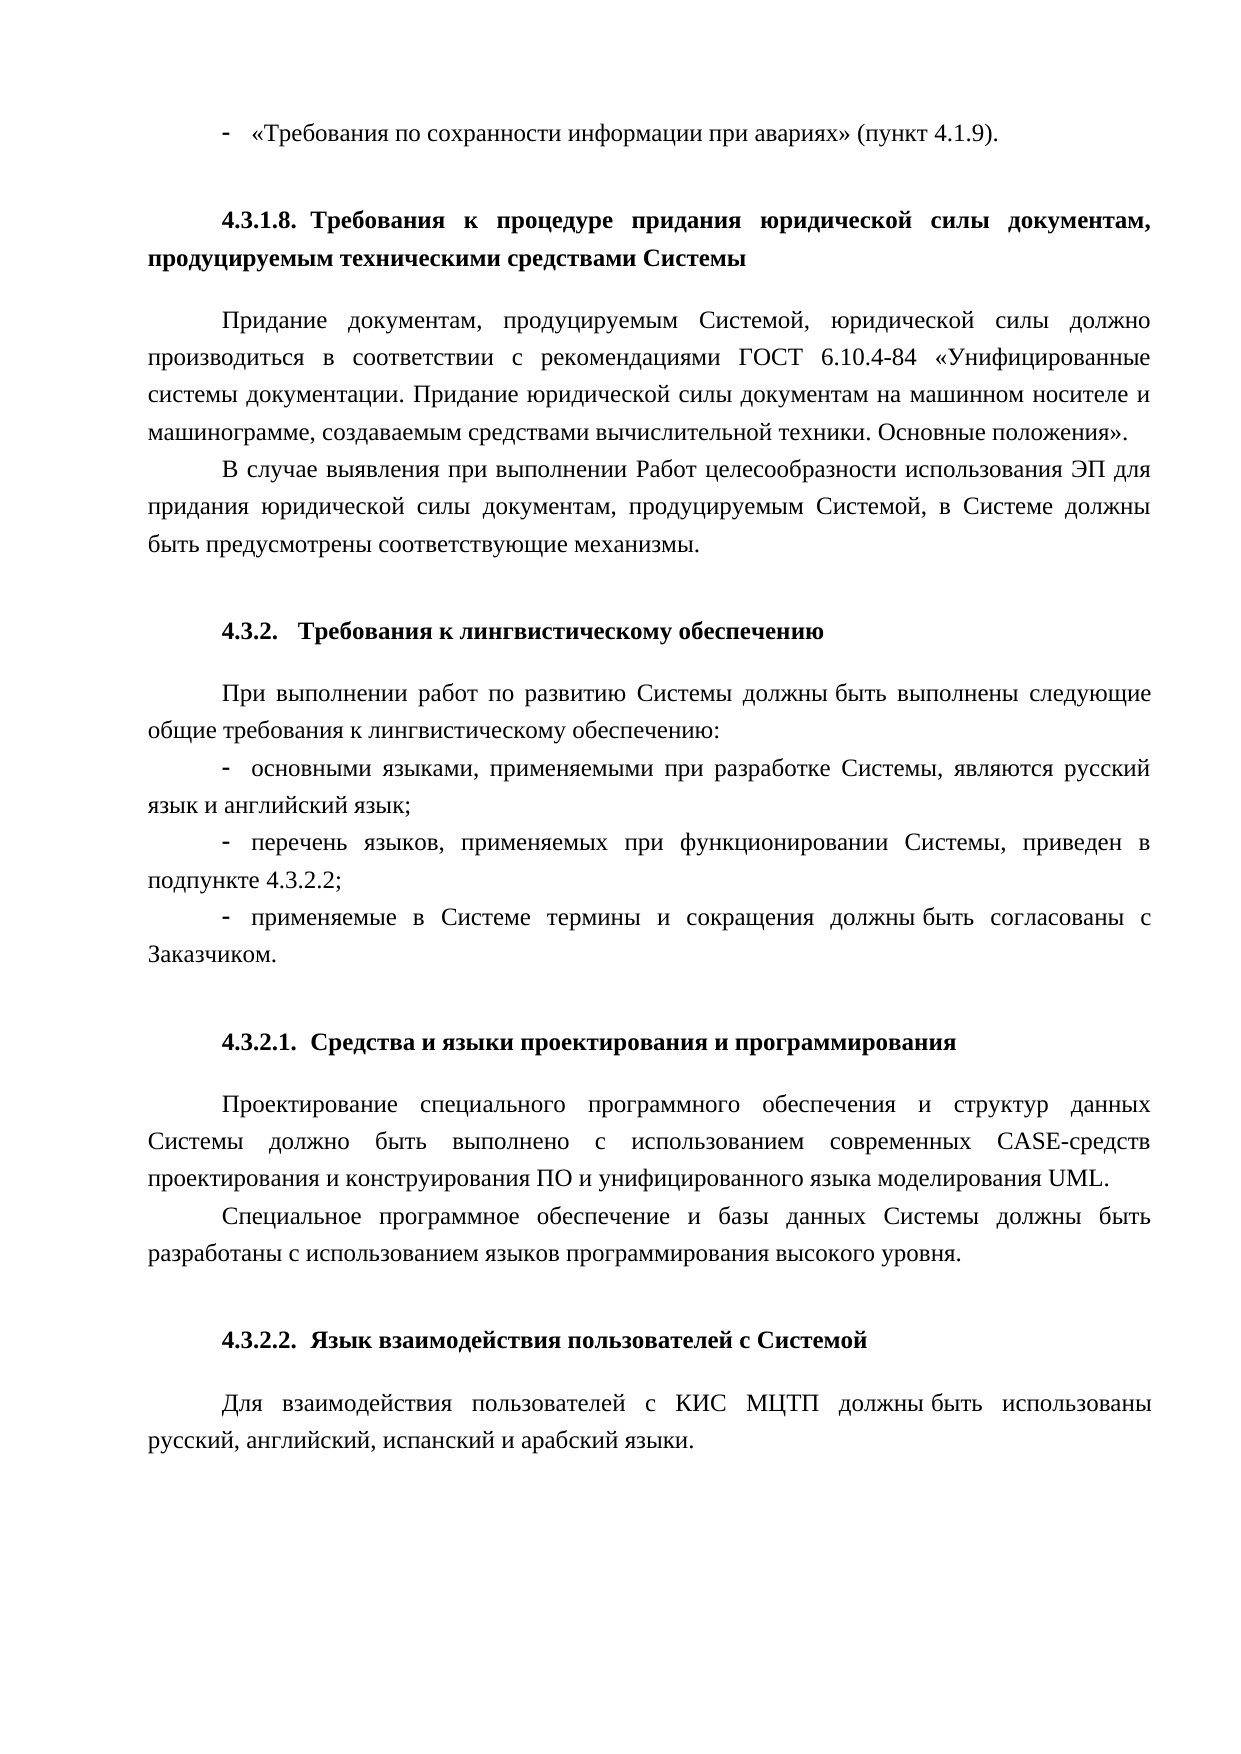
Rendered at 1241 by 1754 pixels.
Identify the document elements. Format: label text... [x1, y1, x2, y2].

text Специальное программное обеспечение и базы данных Системы должны быть разработаны с использованием языков программирования высокого уровня. [148, 1201, 1152, 1267]
subtitle Средства и языки проектирования и программирования [148, 1027, 1152, 1055]
text Для взаимодействия пользователей с КИС МЦТП должны быть использованы русский, английский, испанский и арабский языки. [148, 1388, 1152, 1454]
list перечень языков, применяемых при функционировании Системы, приведен в подпункте 4.3.2.2; [148, 827, 1152, 893]
subtitle Требования к процедуре придания юридической силы документам, продуцируемым техническими средствами Системы [148, 205, 1152, 271]
text Придание документам, продуцируемым Системой, юридической силы должно производиться в соответствии с рекомендациями ГОСТ 6.10.4-84 «Унифицированные системы документации. Придание юридической силы документам на машинном носителе и машинограмме, создаваемым средствами вычислительной техники. Основные положения». [148, 305, 1152, 446]
list основными языками, применяемыми при разработке Системы, являются русский язык и английский язык; [148, 753, 1152, 819]
text В случае выявления при выполнении Работ целесообразности использования ЭП для придания юридической силы документам, продуцируемым Системой, в Системе должны быть предусмотрены соответствующие механизмы. [148, 454, 1152, 557]
list «Требования по сохранности информации при авариях» (пункт 4.1.9). [148, 118, 1152, 147]
subtitle Требования к лингвистическому обеспечению [148, 616, 1152, 645]
list применяемые в Системе термины и сокращения должны быть согласованы с Заказчиком. [148, 902, 1152, 968]
subtitle Язык взаимодействия пользователей с Системой [148, 1325, 1152, 1354]
text При выполнении работ по развитию Системы должны быть выполнены следующие общие требования к лингвистическому обеспечению: [148, 678, 1152, 744]
text Проектирование специального программного обеспечения и структур данных Системы должно быть выполнено с использованием современных CASE-средств проектирования и конструирования ПО и унифицированного языка моделирования UML. [148, 1089, 1152, 1192]
